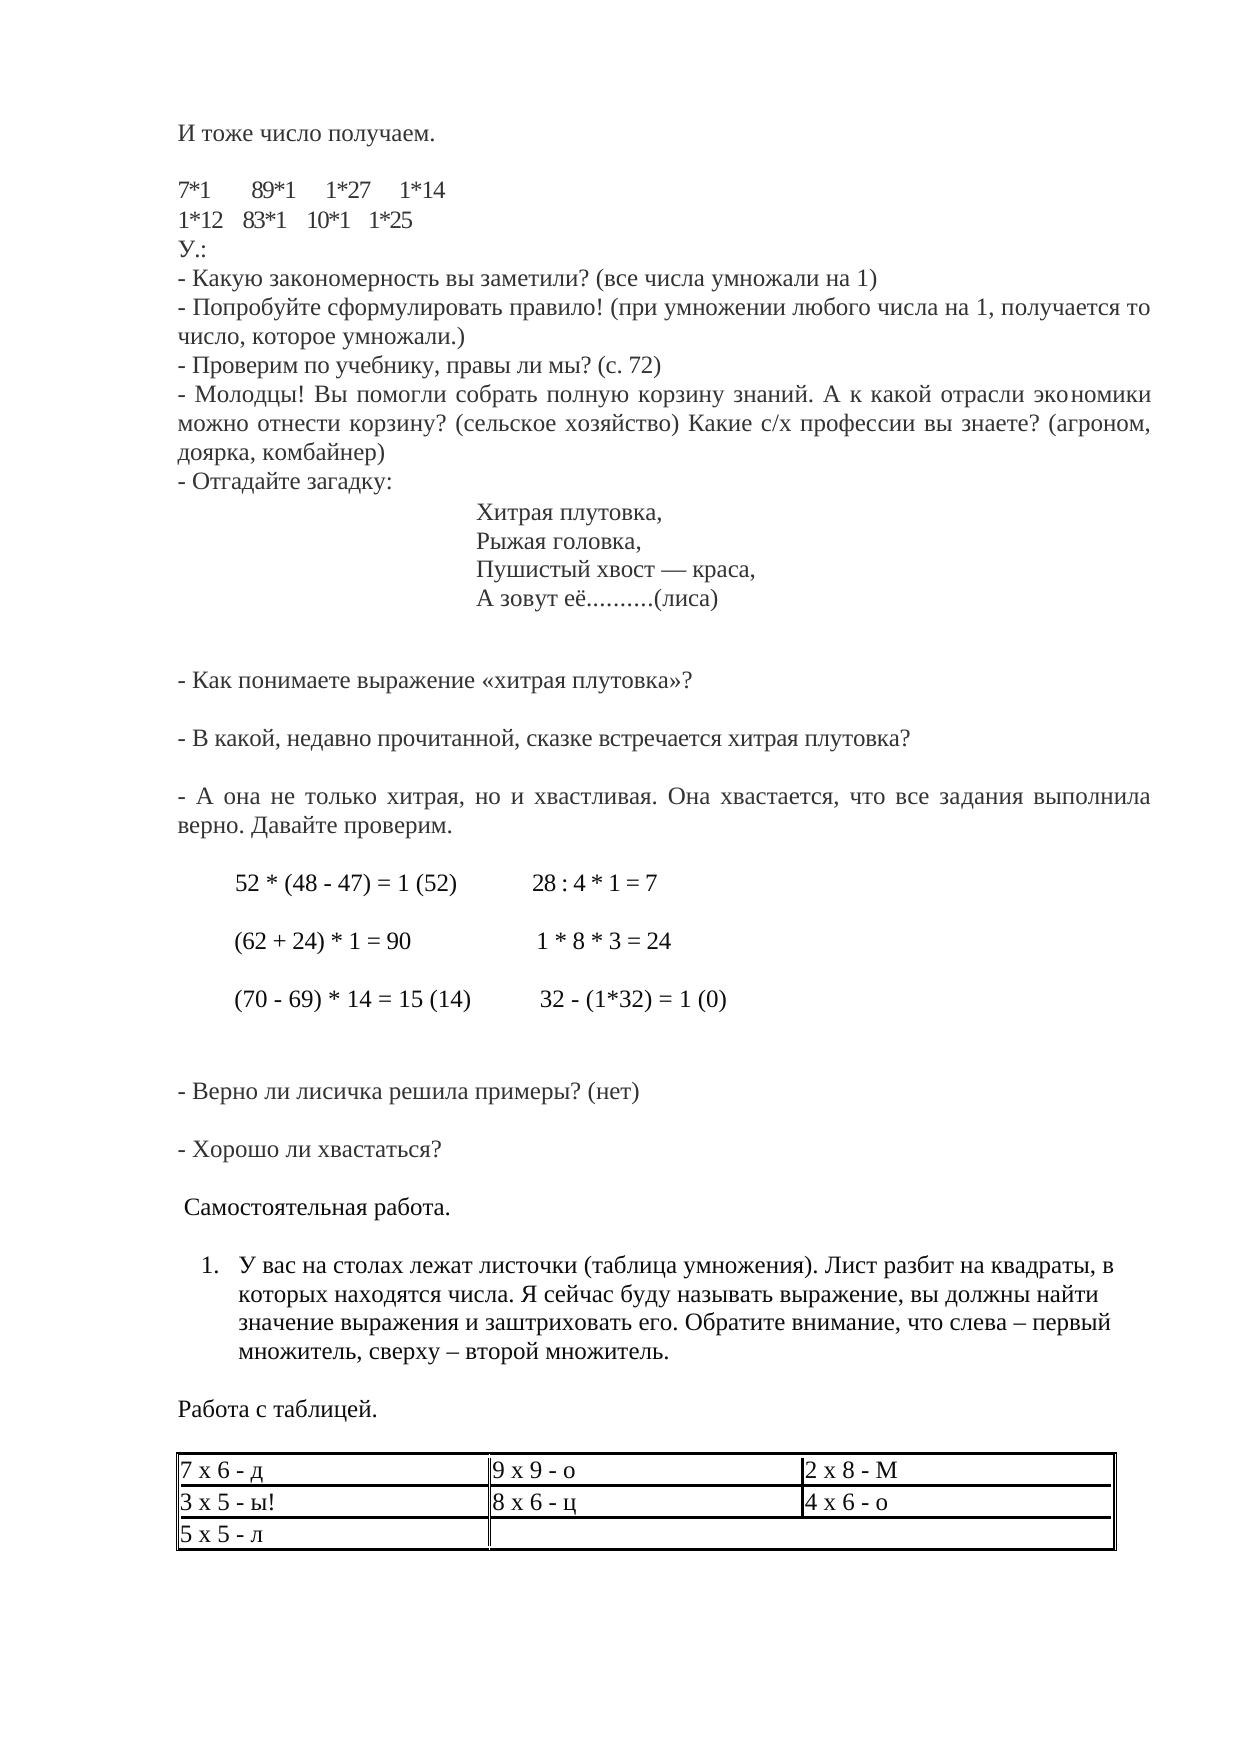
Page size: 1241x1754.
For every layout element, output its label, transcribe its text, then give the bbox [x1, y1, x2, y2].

table_cell [490, 1516, 1113, 1548]
text Самостоятельная работа. [177, 1192, 1152, 1221]
text 1*12 83*1 10*1 1*25 [177, 205, 1152, 234]
text - Молодцы! Вы помогли собрать полную корзину знаний. А к какой отрасли экономики можно отнести корзину? (сельское хозяйство) Какие с/х профессии вы знаете? (агроном, доярка, комбайнер) [177, 379, 1151, 466]
table_cell 5 х 5 - л [179, 1516, 490, 1548]
text И тоже число получаем. [177, 118, 1152, 147]
text 52 * (48 - 47) = 1 (52) 28 : 4 * 1 = 7 [235, 868, 1152, 897]
text Работа с таблицей. [177, 1394, 1152, 1423]
text - Проверим по учебнику, правы ли мы? (с. 72) [177, 350, 1152, 379]
text - Попробуйте сформулировать правило! (при умножении любого числа на 1, получается то число, которое умножали.) [177, 292, 1151, 350]
text - Верно ли лисичка решила примеры? (нет) [177, 1076, 1152, 1105]
table_cell 4 х 6 - о [804, 1484, 1113, 1516]
text - Хорошо ли хвастаться? [177, 1134, 1152, 1163]
text - Отгадайте загадку: [177, 466, 1152, 495]
text (70 - 69) * 14 = 15 (14) 32 - (1*32) = 1 (0) [234, 984, 1152, 1013]
list У вас на столах лежат листочки (таблица умножения). Лист разбит на квадраты, в которых находятся числа. Я сейчас буду называть выражение, вы должны найти значение выражения и заштриховать его. Обратите внимание, что слева – первый множитель, сверху – второй множитель. [201, 1250, 1152, 1365]
text - А она не только хитрая, но и хвастливая. Она хвастается, что все задания выполнила верно. Давайте проверим. [177, 781, 1151, 839]
text - Как понимаете выражение «хитрая плутовка»? [177, 666, 1152, 694]
text У.: [177, 234, 1152, 263]
table_cell 3 х 5 - ы! [179, 1484, 488, 1516]
text Хитрая плутовка, Рыжая головка, Пушистый хвост — краса, А зовут её (лиса) [476, 497, 876, 612]
table_header 2 х 8 - М [802, 1455, 1113, 1484]
table_cell 8 х 6 - ц [491, 1487, 801, 1516]
text - Какую закономерность вы заметили? (все числа умножали на 1) [177, 263, 1152, 292]
text - В какой, недавно прочитанной, сказке встречается хитрая плутовка? [177, 723, 1152, 752]
table_header 9 х 9 - о [490, 1455, 802, 1484]
text 7*1 89*1 1*27 1*14 [177, 176, 1152, 204]
table_header 7 х 6 - д [179, 1455, 490, 1484]
text (62 + 24) * 1 = 90 1 * 8 * 3 = 24 [234, 926, 1152, 955]
